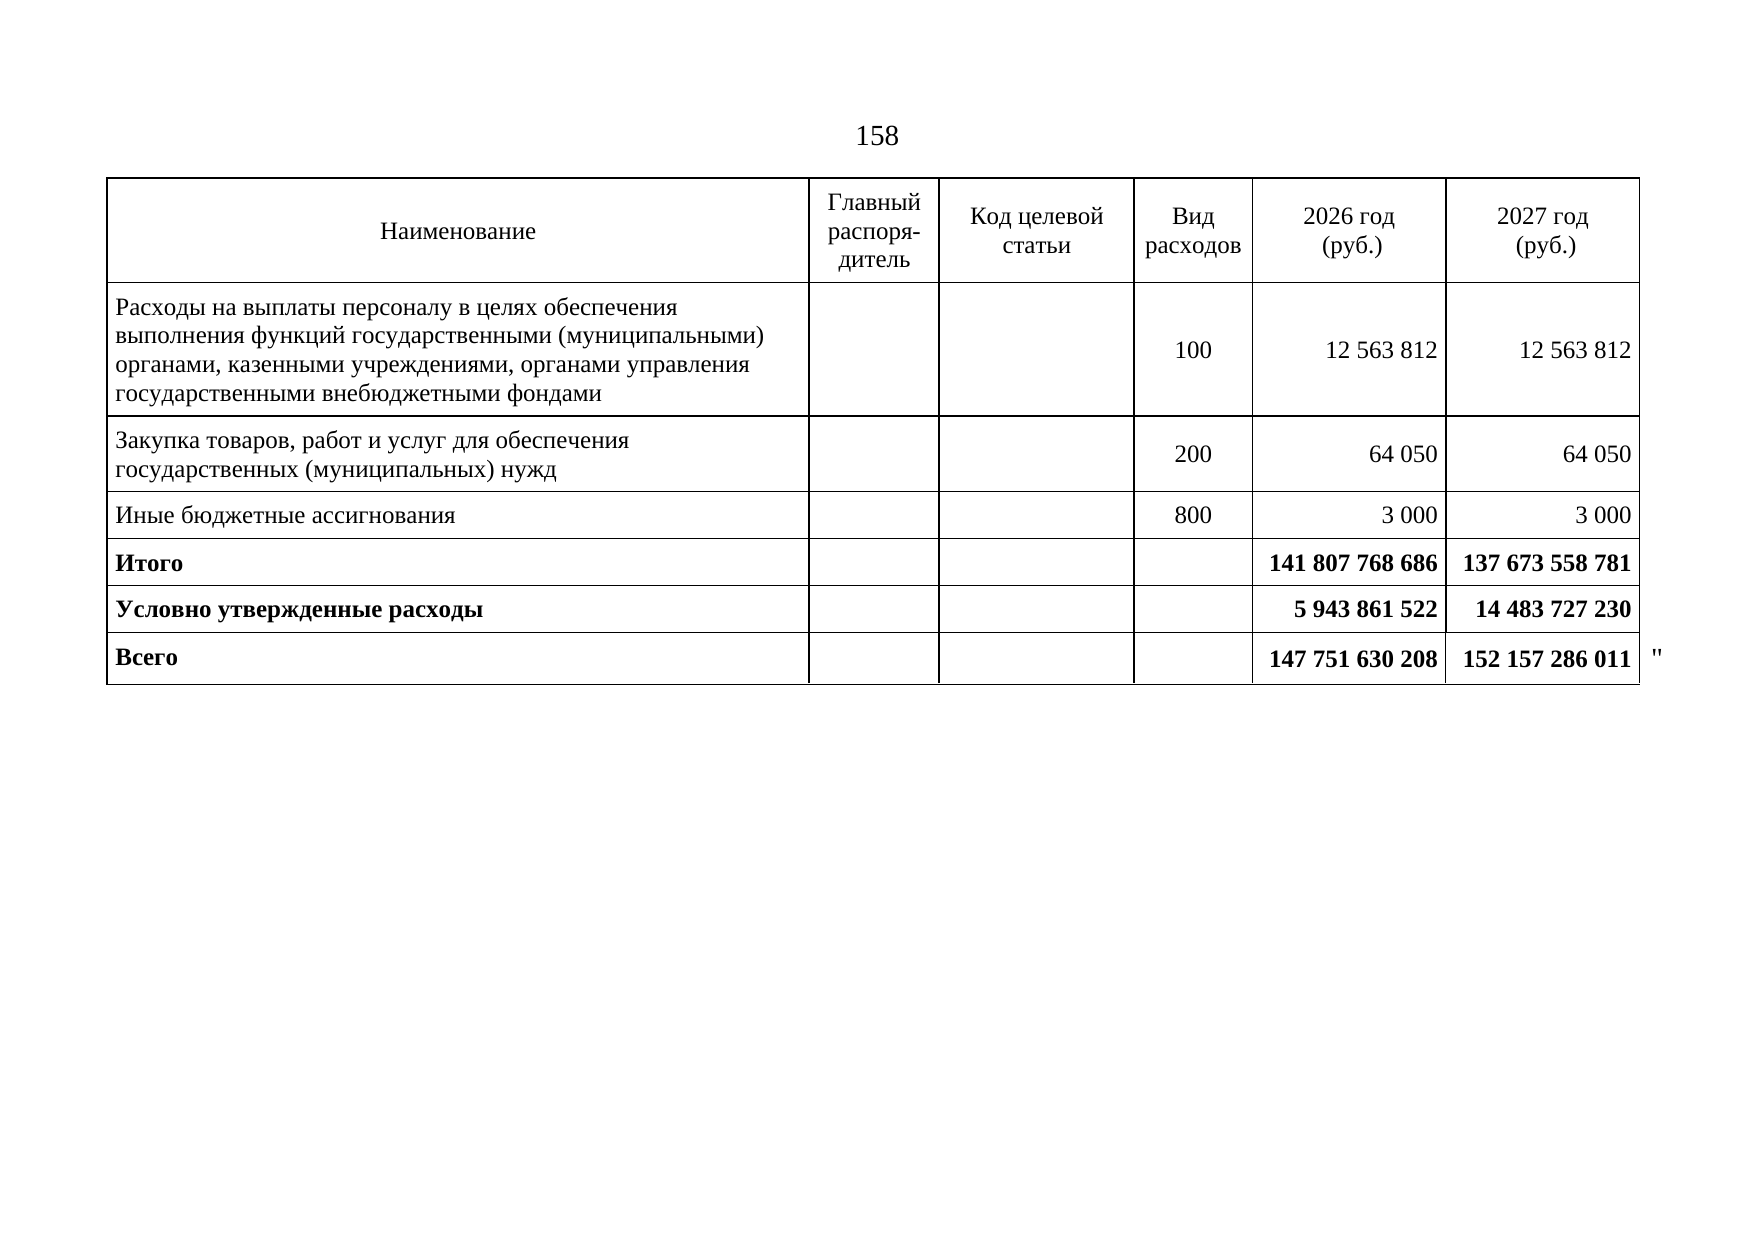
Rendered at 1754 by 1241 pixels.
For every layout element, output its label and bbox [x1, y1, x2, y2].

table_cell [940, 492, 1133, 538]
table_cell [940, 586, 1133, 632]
table_header [1135, 179, 1252, 282]
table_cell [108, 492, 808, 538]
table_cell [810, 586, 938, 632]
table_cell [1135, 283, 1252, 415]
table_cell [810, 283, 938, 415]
table_header [810, 179, 938, 282]
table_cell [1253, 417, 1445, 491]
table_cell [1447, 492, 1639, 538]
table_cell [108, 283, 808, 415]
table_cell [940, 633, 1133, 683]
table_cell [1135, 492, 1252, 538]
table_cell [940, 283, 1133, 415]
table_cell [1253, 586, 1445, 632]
table_header [1447, 179, 1639, 282]
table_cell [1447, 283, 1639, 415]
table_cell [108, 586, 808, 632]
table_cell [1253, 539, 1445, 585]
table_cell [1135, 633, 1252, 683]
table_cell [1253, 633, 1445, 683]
table_header [108, 179, 808, 282]
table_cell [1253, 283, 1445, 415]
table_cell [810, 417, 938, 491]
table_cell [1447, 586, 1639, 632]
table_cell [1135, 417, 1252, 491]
table_header [940, 179, 1133, 282]
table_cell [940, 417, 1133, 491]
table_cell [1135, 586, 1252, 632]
table_header [1253, 179, 1445, 282]
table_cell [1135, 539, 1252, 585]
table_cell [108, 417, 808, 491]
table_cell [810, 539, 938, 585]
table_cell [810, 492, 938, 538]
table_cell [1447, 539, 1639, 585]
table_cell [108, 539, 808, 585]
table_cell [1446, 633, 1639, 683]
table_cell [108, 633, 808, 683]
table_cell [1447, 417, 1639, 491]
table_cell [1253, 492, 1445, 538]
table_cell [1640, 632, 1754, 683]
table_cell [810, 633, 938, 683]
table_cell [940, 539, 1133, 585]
